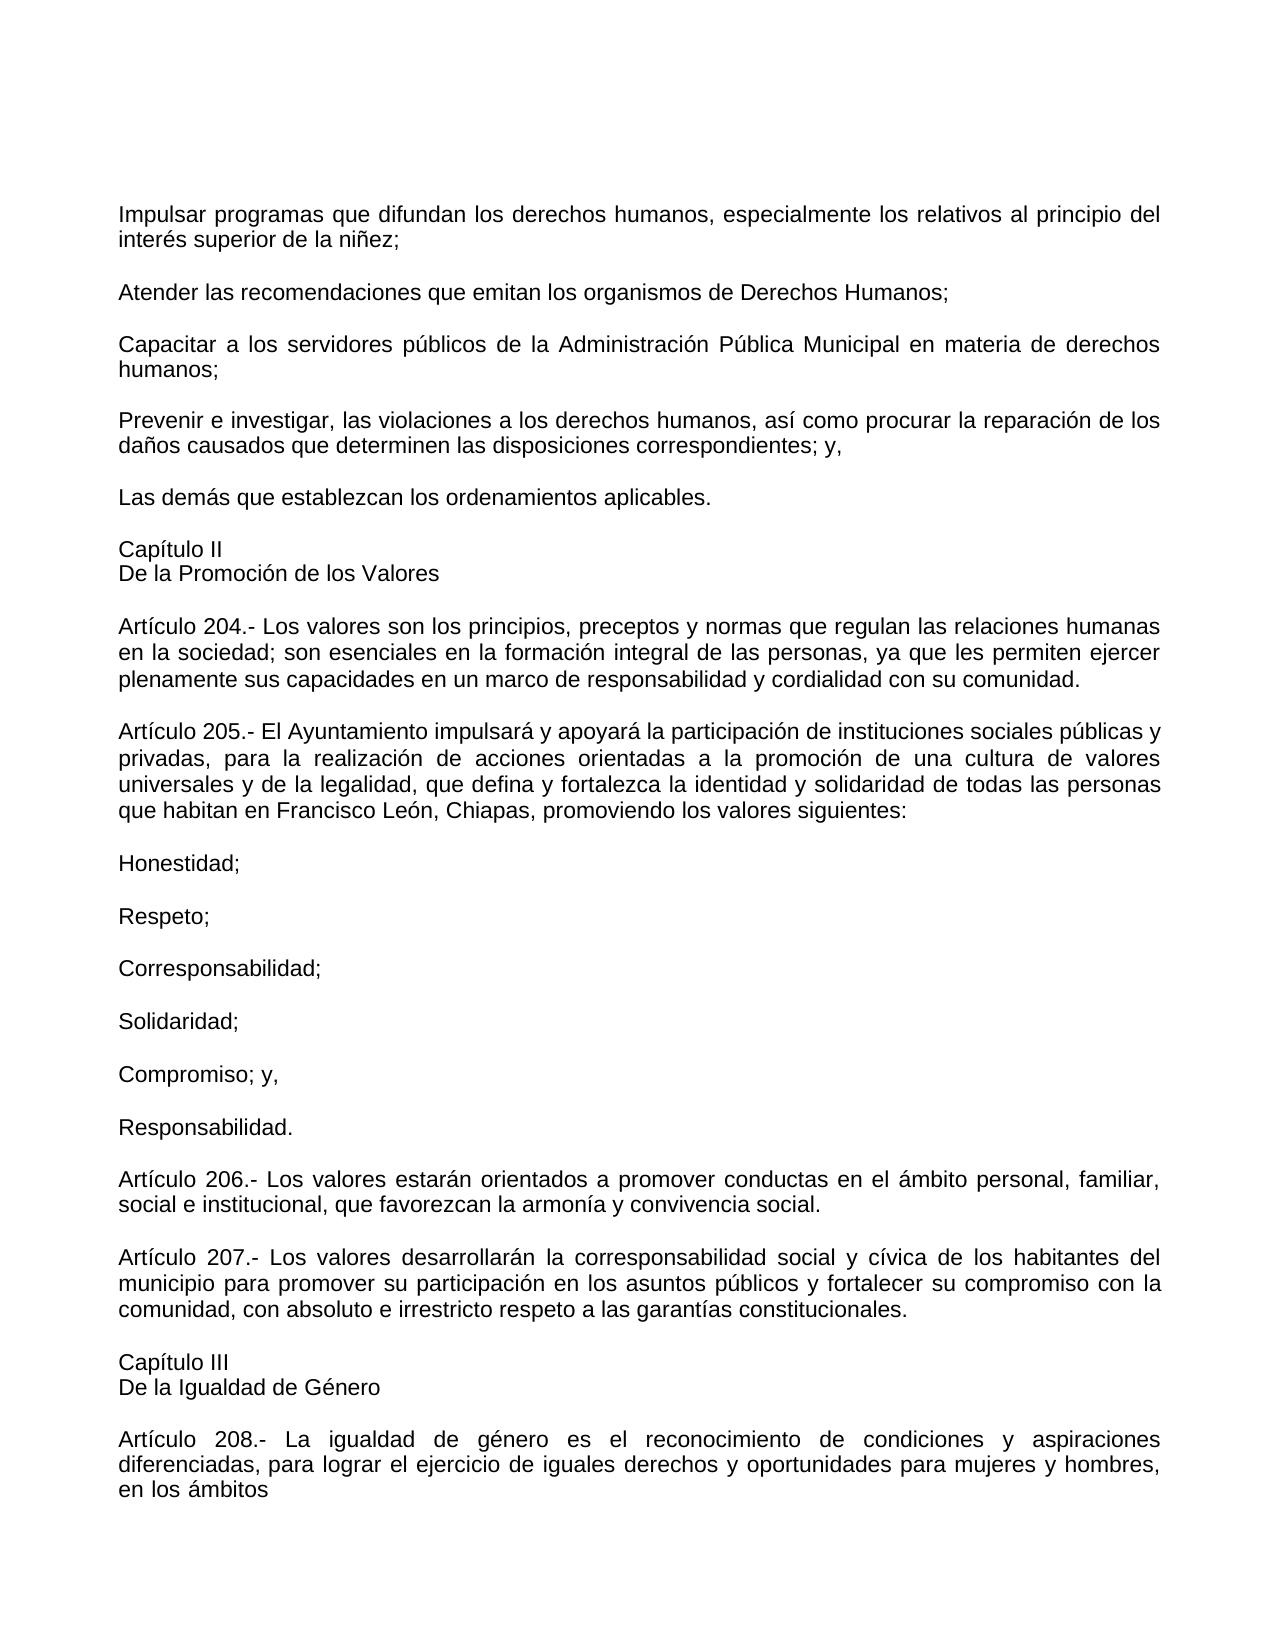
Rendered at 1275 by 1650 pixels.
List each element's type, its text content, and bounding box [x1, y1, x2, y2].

text Artículo 204.- Los valores son los principios, preceptos y normas que regulan las relaciones humanas en la sociedad; son esenciales en la formación integral de las personas, ya que les permiten ejercer plenamente sus capacidades en un marco de responsabilidad y cordialidad con su comunidad. [118, 613, 1160, 692]
text Honestidad; Respeto; Corresponsabilidad; Solidaridad; Compromiso; y, Responsabilidad. [118, 850, 326, 1140]
text Capítulo III [118, 1349, 232, 1375]
text Las demás que establezcan los ordenamientos aplicables. Capítulo II [118, 463, 716, 568]
text Atender las recomendaciones que emitan los organismos de Derechos Humanos; [118, 279, 952, 305]
text Artículo 205.- El Ayuntamiento impulsará y apoyará la participación de instituciones sociales públicas y privadas, para la realización de acciones orientadas a la promoción de una cultura de valores universales y de la legalidad, que defina y fortalezca la identidad y solidaridad de todas las personas que habitan en Francisco León, Chiapas, promoviendo los valores siguientes: [118, 718, 1161, 824]
text Prevenir e investigar, las violaciones a los derechos humanos, así como procurar la reparación de los daños causados que determinen las disposiciones correspondientes; y, [118, 408, 1160, 458]
text Impulsar programas que difundan los derechos humanos, especialmente los relativos al principio del interés superior de la niñez; [118, 203, 1161, 253]
text De la Promoción de los Valores [118, 568, 442, 586]
text De la Igualdad de Género [118, 1375, 384, 1400]
text Capacitar a los servidores públicos de la Administración Pública Municipal en materia de derechos humanos; [118, 332, 1160, 382]
text Artículo 208.- La igualdad de género es el reconocimiento de condiciones y aspiraciones diferenciadas, para lograr el ejercicio de iguales derechos y oportunidades para mujeres y hombres, en los ámbitos [118, 1427, 1161, 1502]
text Artículo 206.- Los valores estarán orientados a promover conductas en el ámbito personal, familiar, social e institucional, que favorezcan la armonía y convivencia social. [118, 1167, 1160, 1217]
text Artículo 207.- Los valores desarrollarán la corresponsabilidad social y cívica de los habitantes del municipio para promover su participación en los asuntos públicos y fortalecer su compromiso con la comunidad, con absoluto e irrestricto respeto a las garantías constitucionales. [118, 1243, 1161, 1323]
